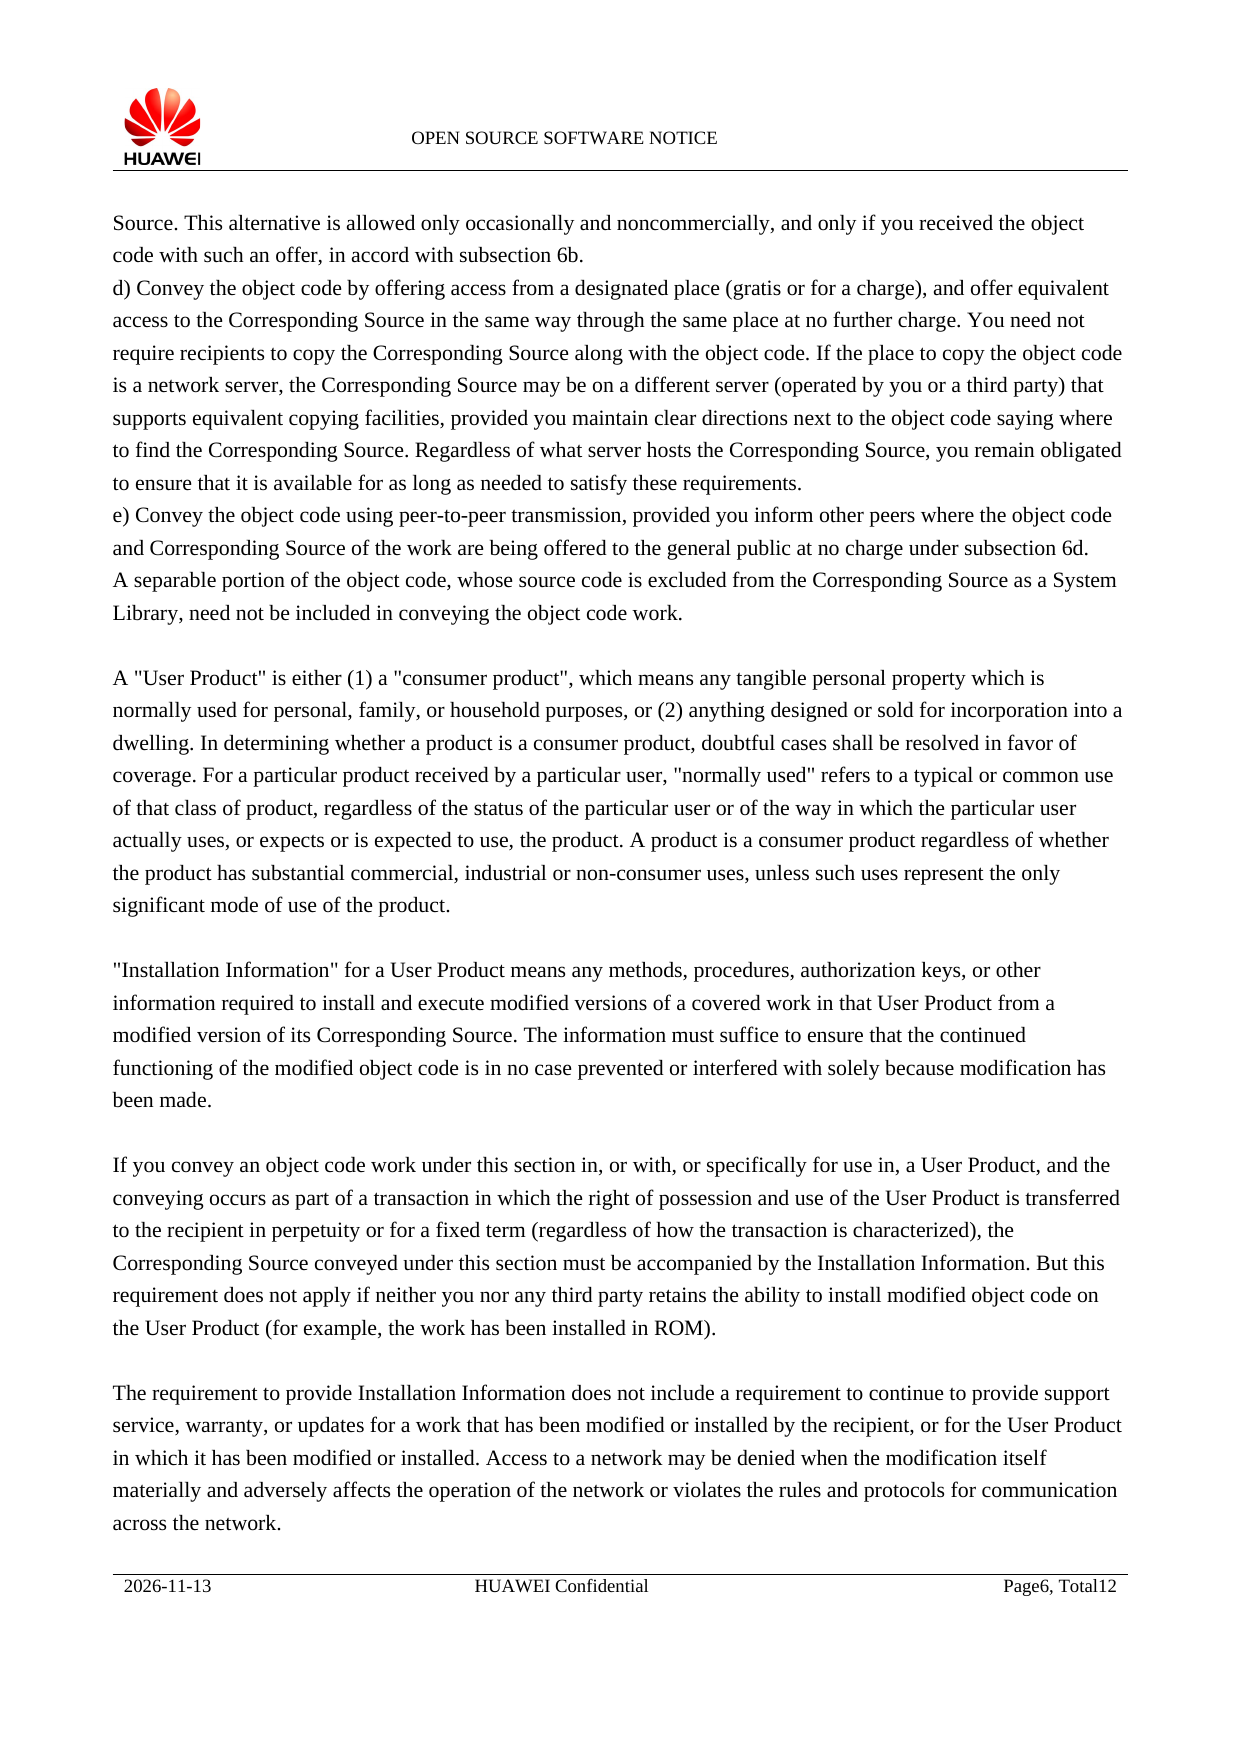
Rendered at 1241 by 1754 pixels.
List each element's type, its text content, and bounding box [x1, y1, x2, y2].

picture [124, 88, 201, 165]
